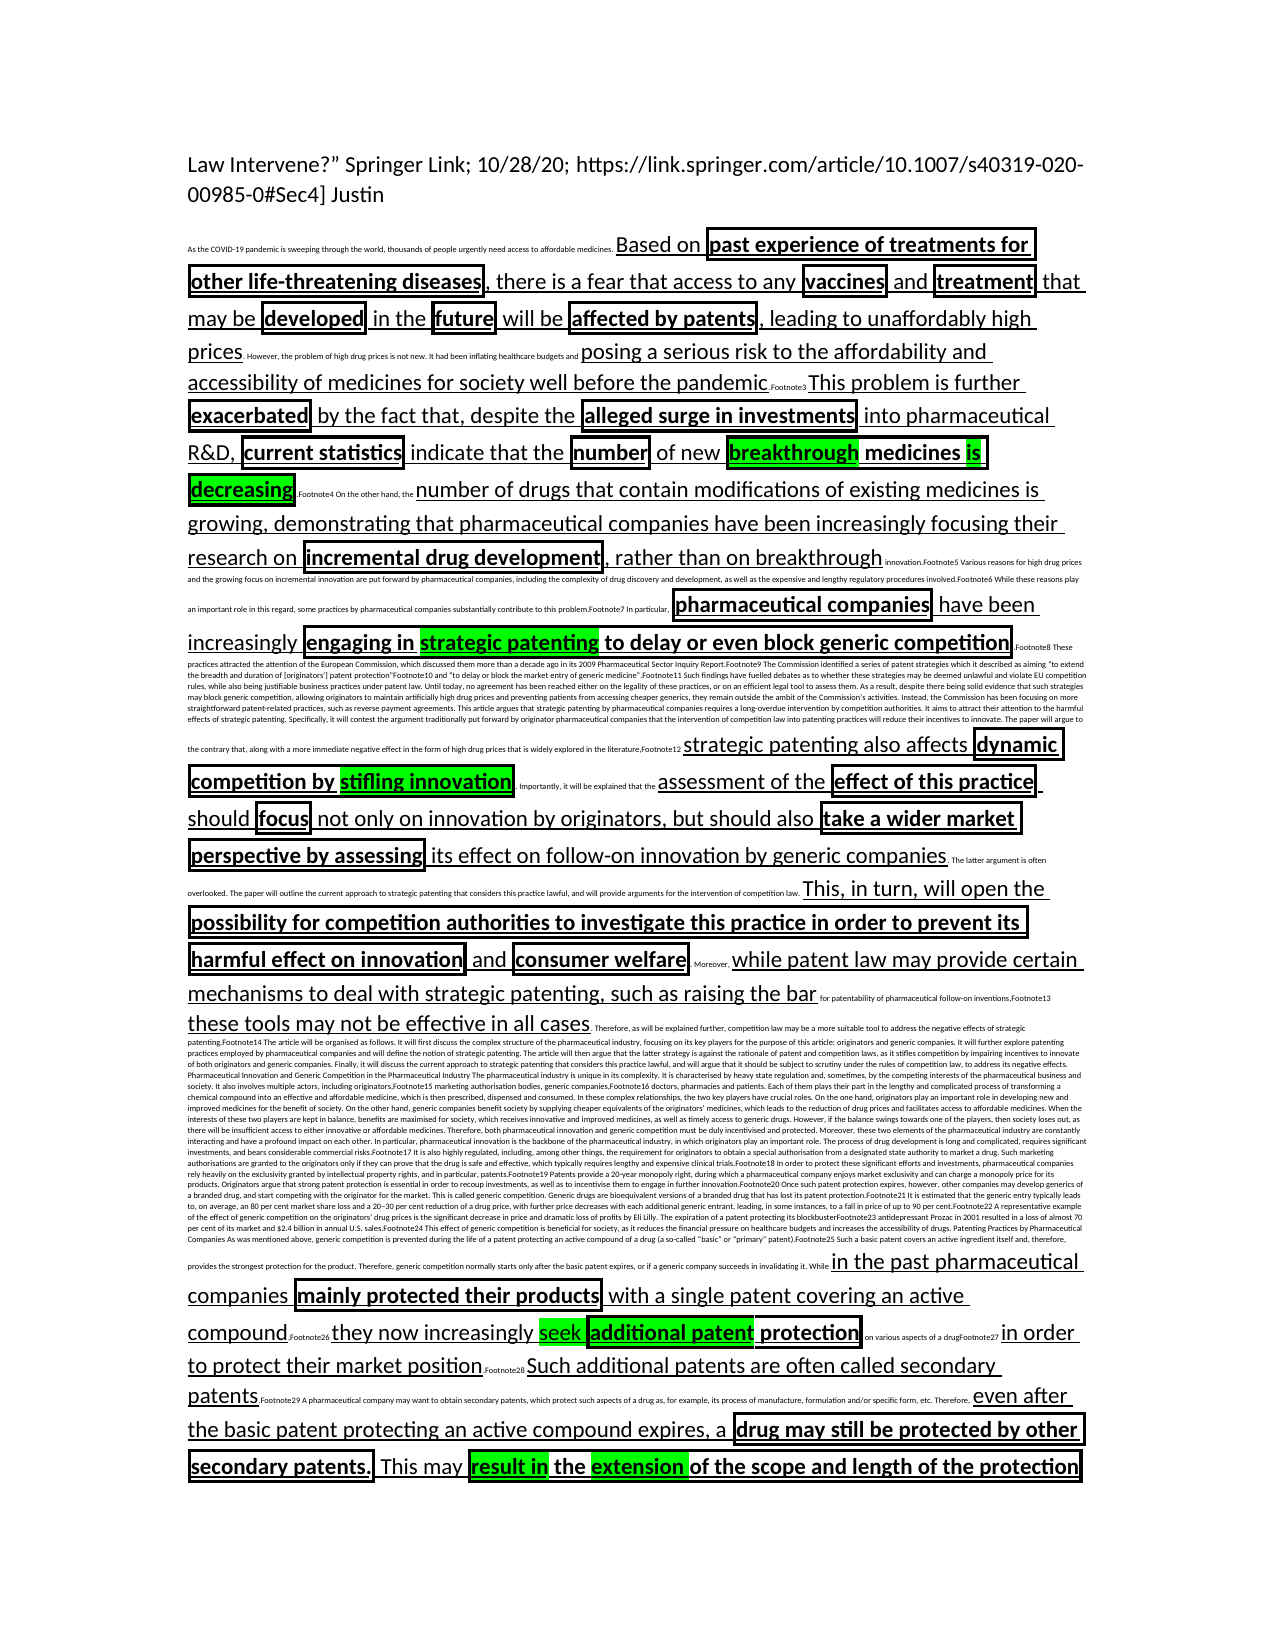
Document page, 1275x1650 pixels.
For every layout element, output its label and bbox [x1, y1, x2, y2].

text [187, 150, 1087, 208]
text [187, 227, 1087, 1445]
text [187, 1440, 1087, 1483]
